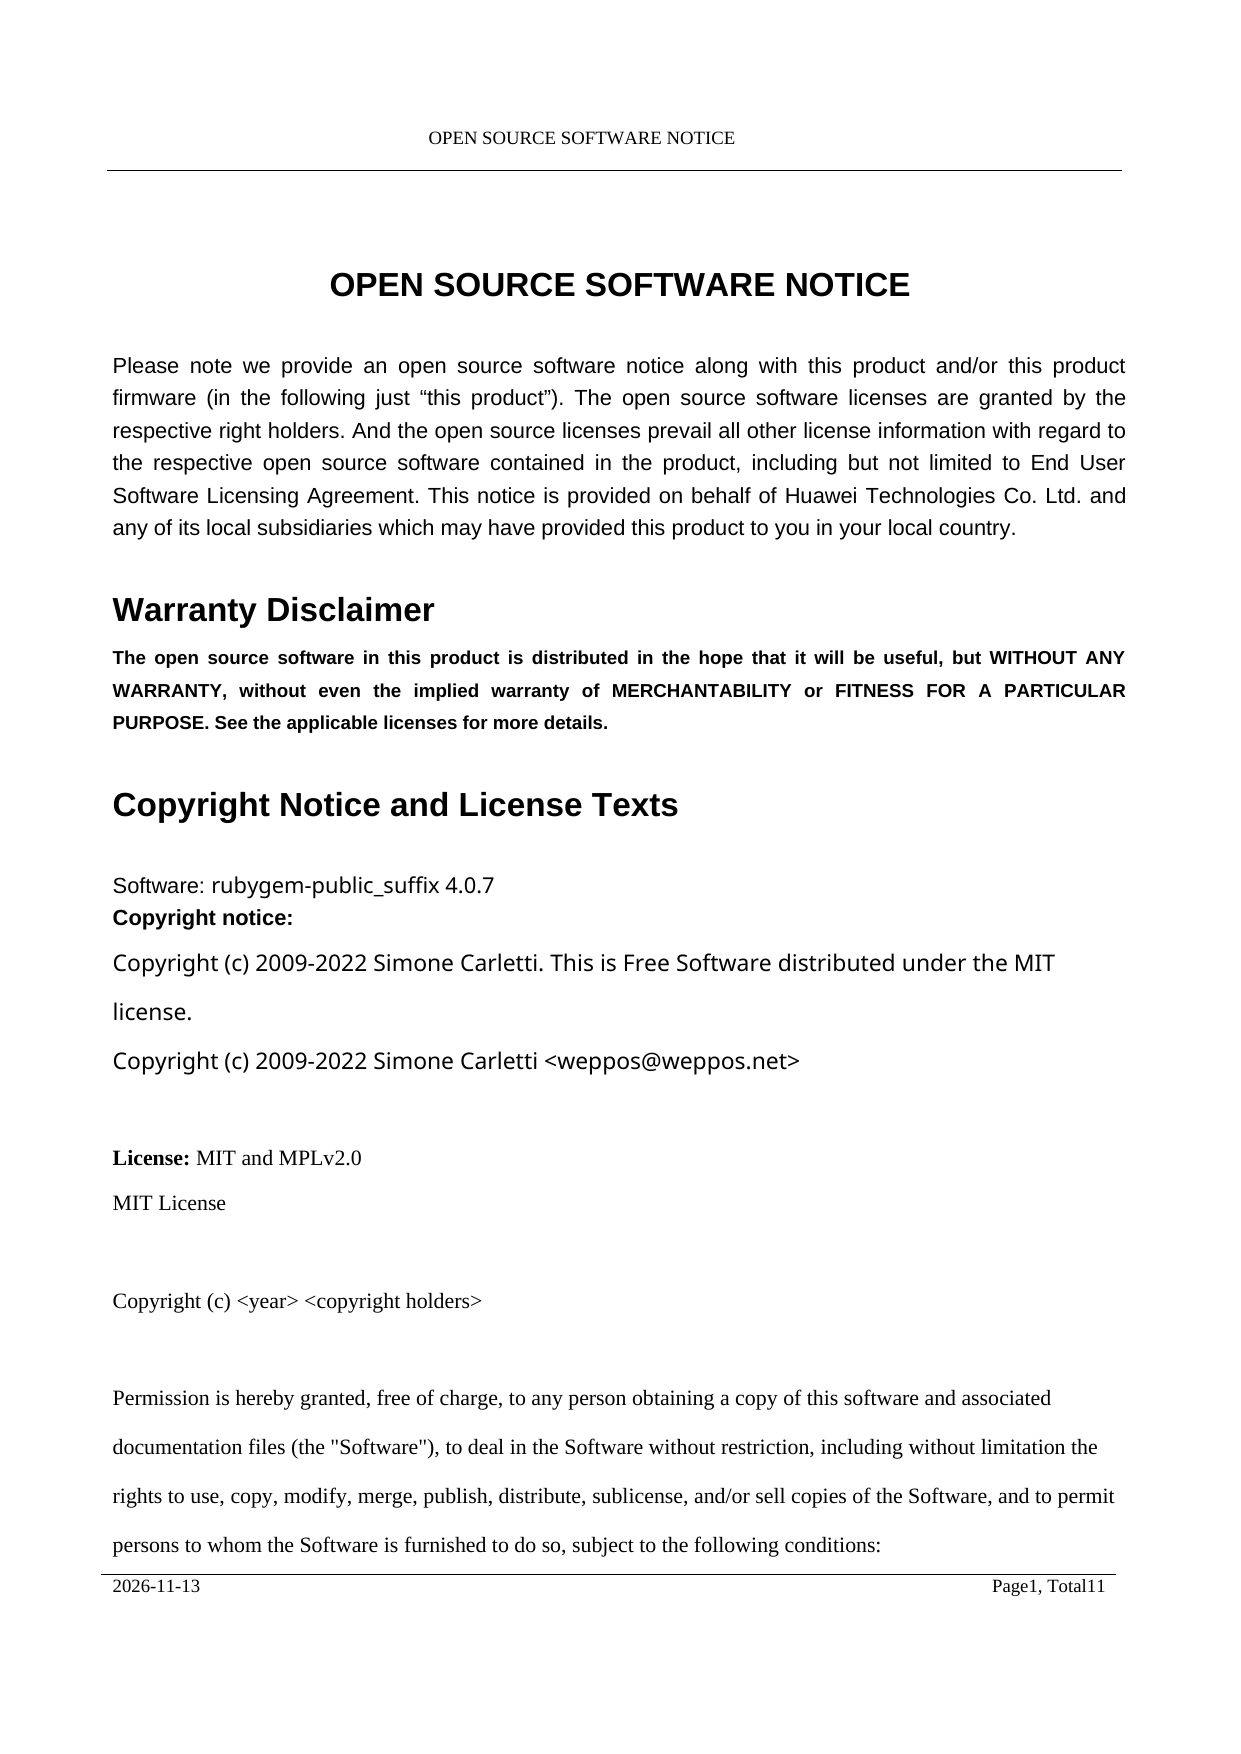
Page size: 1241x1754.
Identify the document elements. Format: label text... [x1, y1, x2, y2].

text Please note we provide an open source software notice along with this product and/or this product firmware (in the following just “this product”). The open source software licenses are granted by the respective right holders. And the open source licenses prevail all other license information with regard to the respective open source software contained in the product, including but not limited to End User Software Licensing Agreement. This notice is provided on behalf of Huawei Technologies Co. Ltd. and any of its local subsidiaries which may have provided this product to you in your local country. [112, 349, 1128, 544]
text Copyright (c) 2009-2022 Simone Carletti. This is Free Software distributed under the MIT license. Copyright (c) 2009-2022 Simone Carletti <weppos@weppos.net> [112, 947, 1128, 1125]
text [112, 1187, 1128, 1560]
text License: MIT and MPLv2.0 [112, 1142, 1128, 1174]
text Software: rubygem-public_suffix 4.0.7 [112, 869, 1128, 901]
text Warranty Disclaimer [112, 576, 1128, 641]
text OPEN SOURCE SOFTWARE NOTICE [112, 251, 1128, 316]
text The open source software in this product is distributed in the hope that it will be useful, but WITHOUT ANY WARRANTY, without even the implied warranty of MERCHANTABILITY or FITNESS FOR A PARTICULAR PURPOSE. See the applicable licenses for more details. [112, 641, 1128, 739]
text Copyright Notice and License Texts [112, 771, 1128, 836]
text Copyright notice: [112, 901, 1128, 934]
